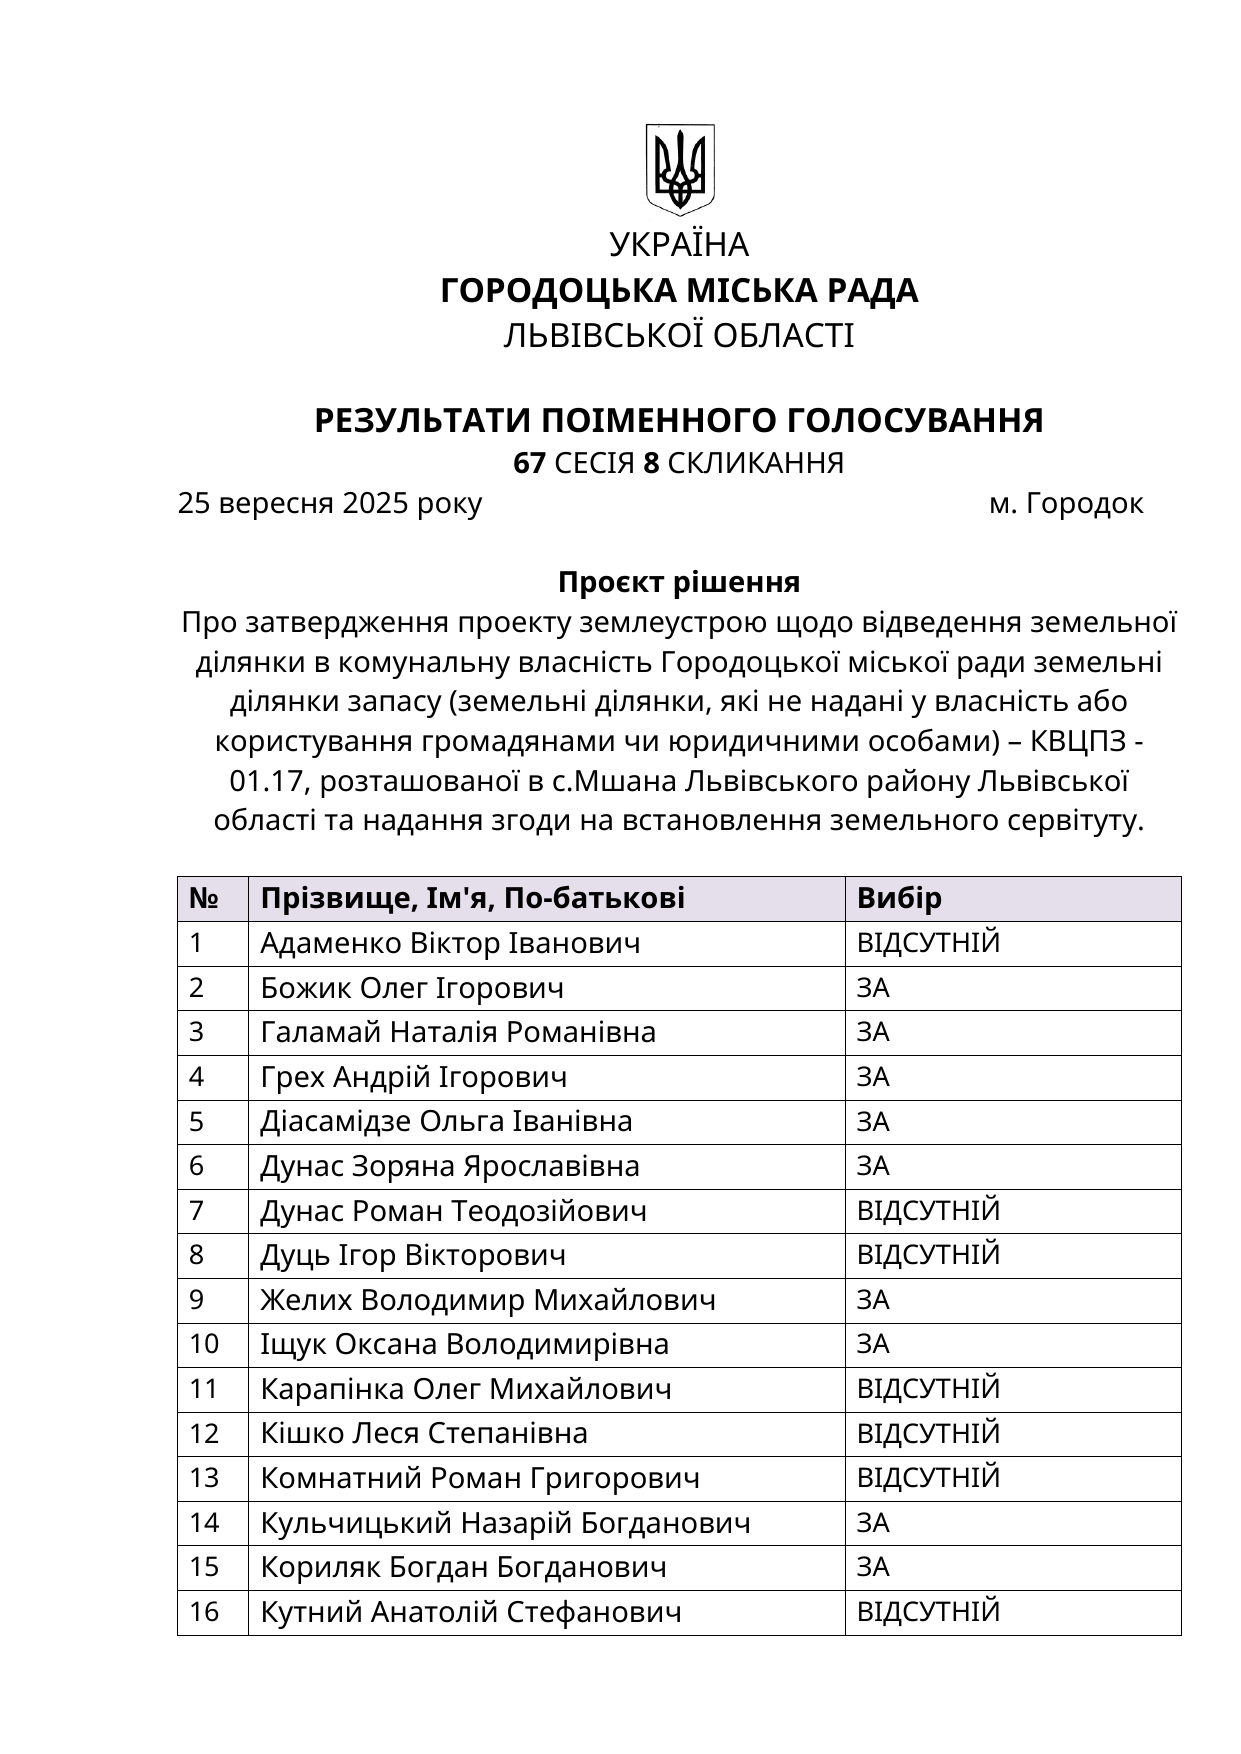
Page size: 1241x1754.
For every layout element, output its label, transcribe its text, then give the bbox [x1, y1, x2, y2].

table_cell Дуць Ігор Вікторович [249, 1234, 845, 1278]
table_cell 1 [178, 922, 248, 966]
table_cell ВІДСУТНІЙ [846, 1591, 1181, 1634]
text ЛЬВІВСЬКОЇ ОБЛАСТІ [177, 312, 1181, 357]
table_cell ВІДСУТНІЙ [846, 1413, 1181, 1456]
table_cell 4 [178, 1056, 248, 1099]
table_cell 9 [178, 1279, 248, 1322]
table_cell Кішко Леся Степанівна [249, 1413, 845, 1456]
table_cell 11 [178, 1368, 248, 1412]
table_cell ЗА [846, 1546, 1181, 1590]
table_header Вибір [846, 877, 1181, 921]
table_cell Божик Олег Ігорович [249, 967, 845, 1010]
table_cell ЗА [846, 1011, 1181, 1055]
table_cell ЗА [846, 1101, 1181, 1144]
table_cell 8 [178, 1234, 248, 1278]
table_cell Комнатний Роман Григорович [249, 1457, 845, 1501]
text РЕЗУЛЬТАТИ ПОІМЕННОГО ГОЛОСУВАННЯ [177, 397, 1181, 442]
text Проєкт рішення [177, 561, 1181, 601]
table_header Прізвище, Ім'я, По-батькові [249, 877, 845, 921]
table_cell 14 [178, 1502, 248, 1545]
table_cell Адаменко Віктор Іванович [249, 922, 845, 966]
text 67 СЕСІЯ 8 СКЛИКАННЯ [177, 442, 1181, 482]
table_cell Грех Андрій Ігорович [249, 1056, 845, 1099]
table_cell ЗА [846, 1145, 1181, 1189]
table_cell Карапінка Олег Михайлович [249, 1368, 845, 1412]
table_cell ВІДСУТНІЙ [846, 1368, 1181, 1412]
table_cell 16 [178, 1591, 248, 1634]
picture [633, 118, 726, 221]
table_cell 2 [178, 967, 248, 1010]
table_cell 7 [178, 1190, 248, 1233]
table_cell Кульчицький Назарій Богданович [249, 1502, 845, 1545]
table_cell 3 [178, 1011, 248, 1055]
text ГОРОДОЦЬКА МІСЬКА РАДА [177, 266, 1181, 312]
table_cell 10 [178, 1324, 248, 1367]
table_cell 12 [178, 1413, 248, 1456]
table_cell ЗА [846, 1056, 1181, 1099]
table_cell ВІДСУТНІЙ [846, 922, 1181, 966]
text Про затвердження проекту землеустрою щодо відведення земельної ділянки в комунальну власність Городоцької міської ради земельні ділянки запасу (земельні ділянки, які не надані у власність або користування громадянами чи юридичними особами) – КВЦПЗ -01.17, розташованої в с.Мшана Львівського району Львівської області та надання згоди на встановлення земельного сервітуту. [177, 601, 1181, 839]
table_cell Діасамідзе Ольга Іванівна [249, 1101, 845, 1144]
table_cell ВІДСУТНІЙ [846, 1457, 1181, 1501]
table_cell 5 [178, 1101, 248, 1144]
table_cell ВІДСУТНІЙ [846, 1234, 1181, 1278]
table_cell Кутний Анатолій Стефанович [249, 1591, 845, 1634]
table_cell Кориляк Богдан Богданович [249, 1546, 845, 1590]
table_cell 13 [178, 1457, 248, 1501]
text 25 вересня 2025 року м. Городок [177, 482, 1181, 522]
text УКРАЇНА [177, 221, 1181, 266]
table_cell Дунас Роман Теодозійович [249, 1190, 845, 1233]
table_cell Желих Володимир Михайлович [249, 1279, 845, 1322]
table_cell 6 [178, 1145, 248, 1189]
table_cell Іщук Оксана Володимирівна [249, 1324, 845, 1367]
table_cell ЗА [846, 967, 1181, 1010]
table_header № [178, 877, 248, 921]
table_cell 15 [178, 1546, 248, 1590]
table_cell ЗА [846, 1279, 1181, 1322]
table_cell Галамай Наталія Романівна [249, 1011, 845, 1055]
table_cell ВІДСУТНІЙ [846, 1190, 1181, 1233]
table_cell Дунас Зоряна Ярославівна [249, 1145, 845, 1189]
table_cell ЗА [846, 1502, 1181, 1545]
table_cell ЗА [846, 1324, 1181, 1367]
